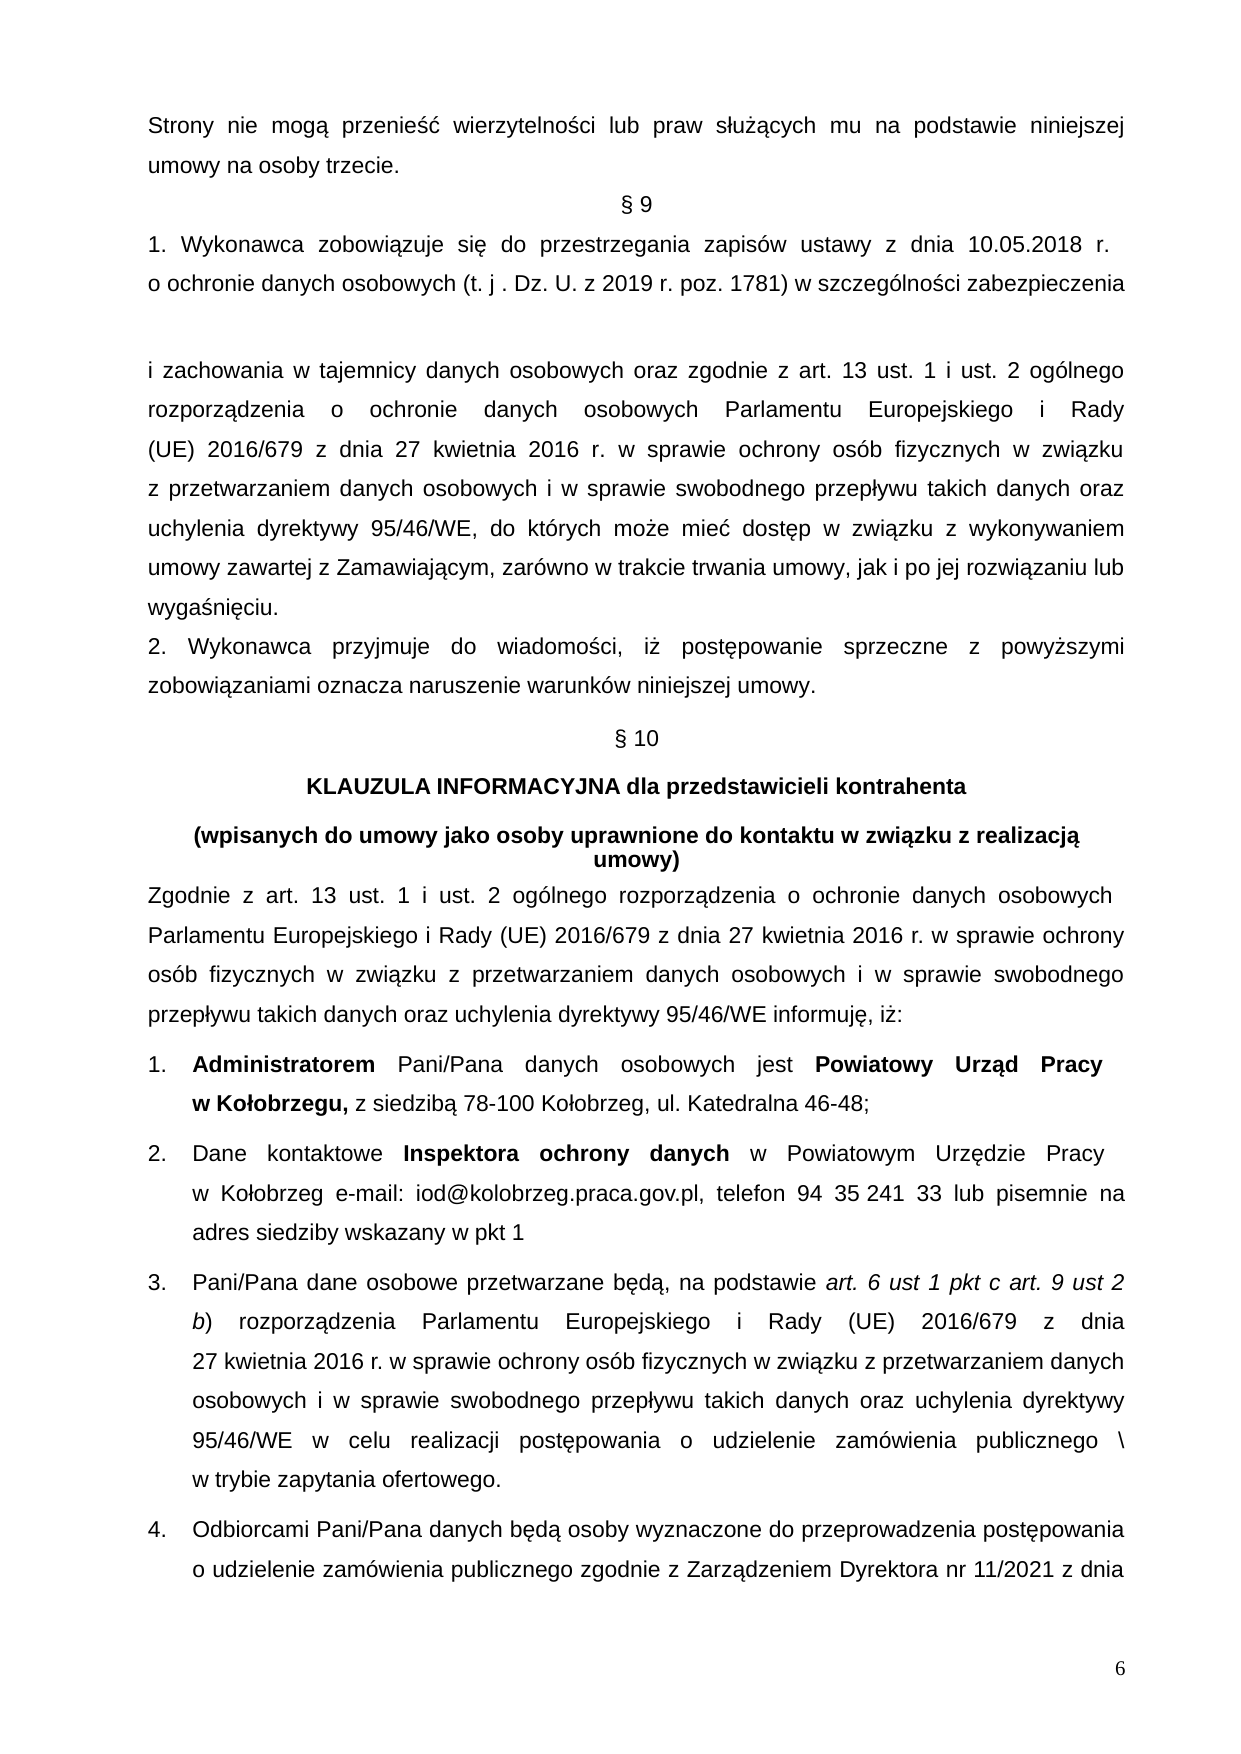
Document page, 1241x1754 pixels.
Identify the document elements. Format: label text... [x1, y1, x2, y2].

text Zgodnie z art. 13 ust. 1 i ust. 2 ogólnego rozporządzenia o ochronie danych osobowych Parlamentu Europejskiego i Rady (UE) 2016/679 z dnia 27 kwietnia 2016 r. w sprawie ochrony osób fizycznych w związku z przetwarzaniem danych osobowych i w sprawie swobodnego przepływu takich danych oraz uchylenia dyrektywy 95/46/WE informuję, iż: [148, 882, 1125, 1027]
text § 9 [148, 191, 1125, 218]
text § 10 [148, 724, 1125, 751]
text Strony nie mogą przenieść wierzytelności lub praw służących mu na podstawie niniejszej umowy na osoby trzecie. [148, 112, 1125, 178]
text 1. Wykonawca zobowiązuje się do przestrzegania zapisów ustawy z dnia 10.05.2018 r. o ochronie danych osobowych (t. j . Dz. U. z 2019 r. poz. 1781) w szczególności zabezpieczenia i zachowania w tajemnicy danych osobowych oraz zgodnie z art. 13 ust. 1 i ust. 2 ogólnego rozporządzenia o ochronie danych osobowych Parlamentu Europejskiego i Rady (UE) 2016/679 z dnia 27 kwietnia 2016 r. w sprawie ochrony osób fizycznych w związku z przetwarzaniem danych osobowych i w sprawie swobodnego przepływu takich danych oraz uchylenia dyrektywy 95/46/WE, do których może mieć dostęp w związku z wykonywaniem umowy zawartej z Zamawiającym, zarówno w trakcie trwania umowy, jak i po jej rozwiązaniu lub wygaśnięciu. [148, 231, 1125, 620]
list Administratorem Pani/Pana danych osobowych jest Powiatowy Urząd Pracy w Kołobrzegu, z siedzibą 78-100 Kołobrzeg, ul. Katedralna 46-48; [148, 1051, 1125, 1116]
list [148, 1516, 1125, 1582]
list Pani/Pana dane osobowe przetwarzane będą, na podstawie art. 6 ust 1 pkt c art. 9 ust 2 b) rozporządzenia Parlamentu Europejskiego i Rady (UE) 2016/679 z dnia 27 kwietnia 2016 r. w sprawie ochrony osób fizycznych w związku z przetwarzaniem danych osobowych i w sprawie swobodnego przepływu takich danych oraz uchylenia dyrektywy 95/46/WE w celu realizacji postępowania o udzielenie zamówienia publicznego \ w trybie zapytania ofertowego. [148, 1269, 1125, 1493]
text KLAUZULA INFORMACYJNA dla przedstawicieli kontrahenta [148, 776, 1125, 799]
list Dane kontaktowe Inspektora ochrony danych w Powiatowym Urzędzie Pracy w Kołobrzeg e-mail: iod@kolobrzeg.praca.gov.pl, telefon 94 35 241 33 lub pisemnie na adres siedziby wskazany w pkt 1 [148, 1140, 1125, 1245]
text 2. Wykonawca przyjmuje do wiadomości, iż postępowanie sprzeczne z powyższymi zobowiązaniami oznacza naruszenie warunków niniejszej umowy. [148, 633, 1125, 699]
text (wpisanych do umowy jako osoby uprawnione do kontaktu w związku z realizacją umowy) [148, 824, 1125, 872]
